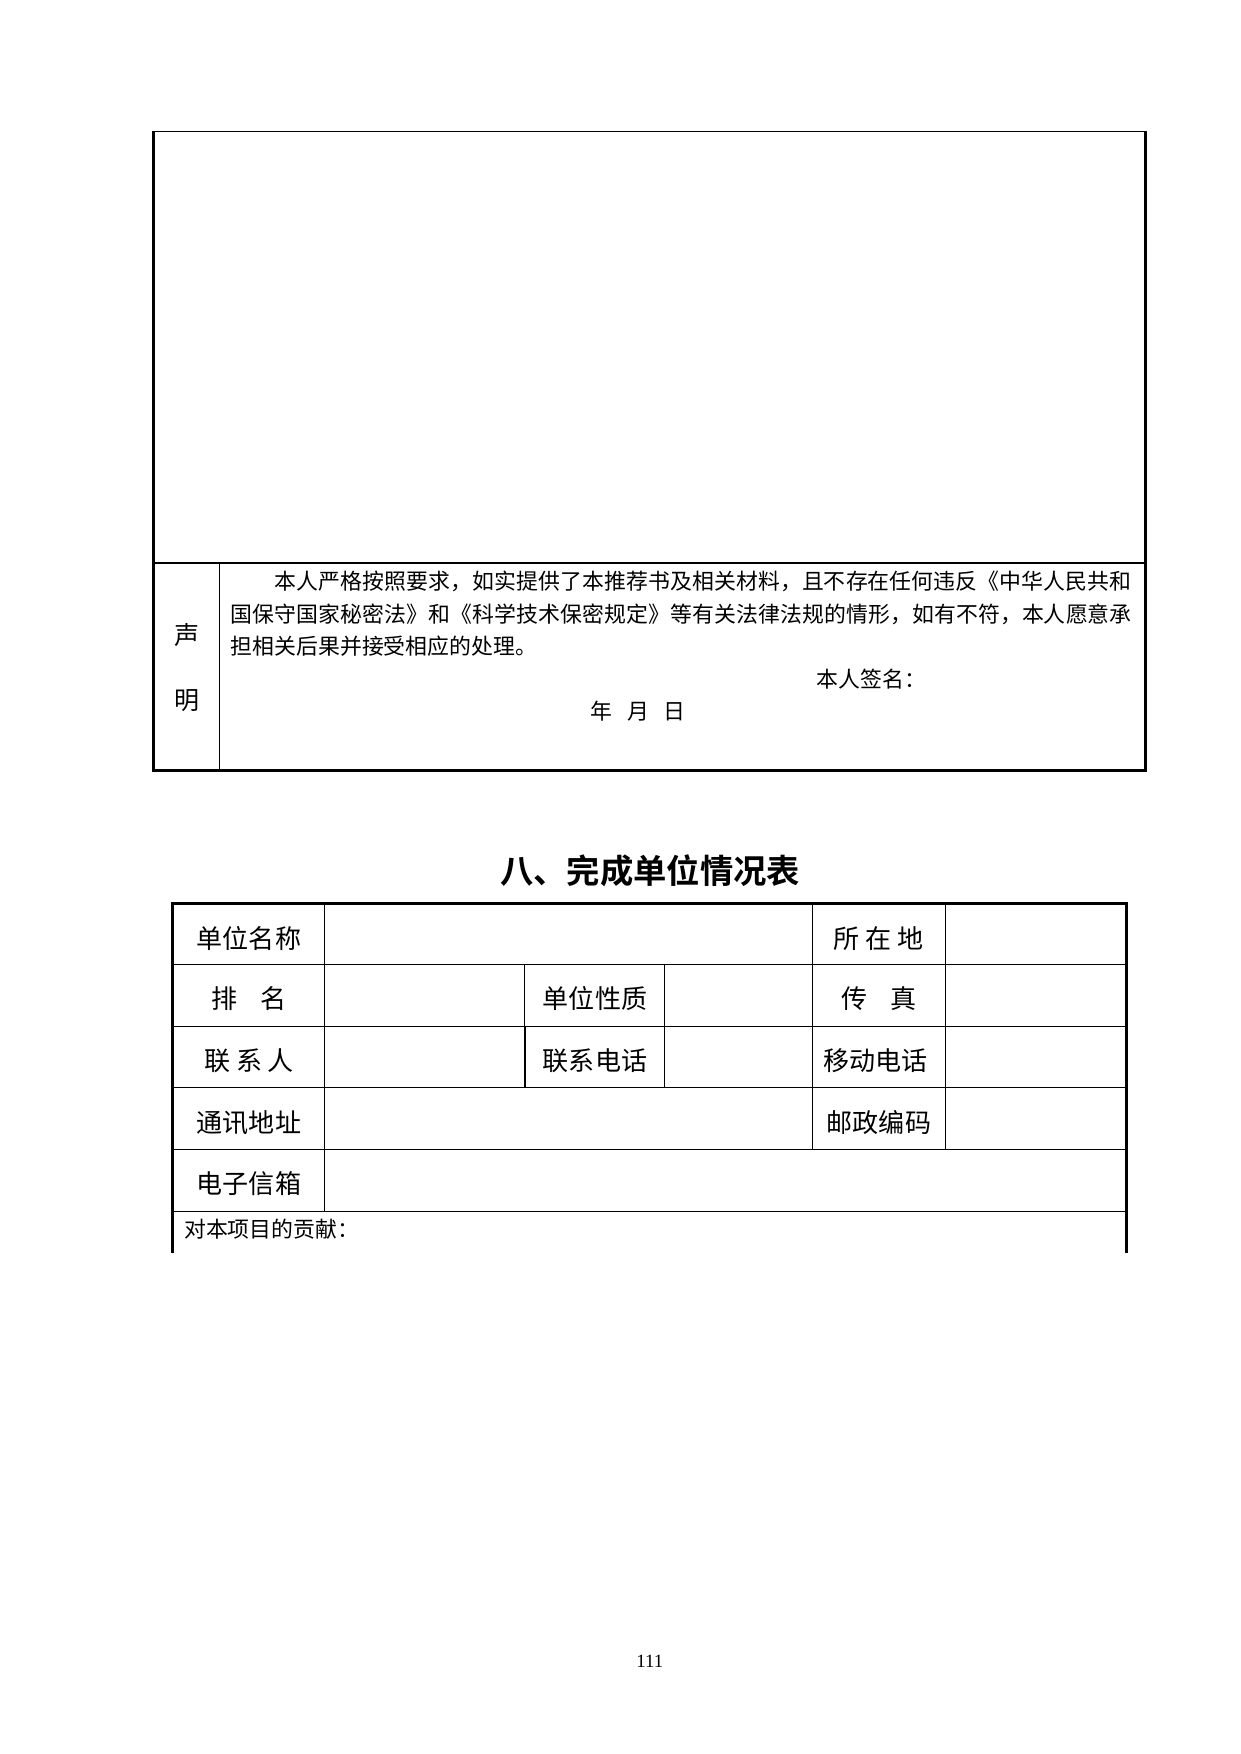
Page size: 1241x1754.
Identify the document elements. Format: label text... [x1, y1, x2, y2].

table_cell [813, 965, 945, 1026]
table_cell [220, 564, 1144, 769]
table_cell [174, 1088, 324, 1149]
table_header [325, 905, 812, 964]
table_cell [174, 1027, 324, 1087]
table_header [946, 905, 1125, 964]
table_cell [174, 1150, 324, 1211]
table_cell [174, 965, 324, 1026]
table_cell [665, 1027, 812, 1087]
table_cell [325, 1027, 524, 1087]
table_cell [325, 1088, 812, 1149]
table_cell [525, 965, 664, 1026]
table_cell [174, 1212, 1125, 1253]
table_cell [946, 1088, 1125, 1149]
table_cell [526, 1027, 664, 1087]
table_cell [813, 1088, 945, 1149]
subtitle 八、完成单位情况表 [148, 837, 1152, 902]
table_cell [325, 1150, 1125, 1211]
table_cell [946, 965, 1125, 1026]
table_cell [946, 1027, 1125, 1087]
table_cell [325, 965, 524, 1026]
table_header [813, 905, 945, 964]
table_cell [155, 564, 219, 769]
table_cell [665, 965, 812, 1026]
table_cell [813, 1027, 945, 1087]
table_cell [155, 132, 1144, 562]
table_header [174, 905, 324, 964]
